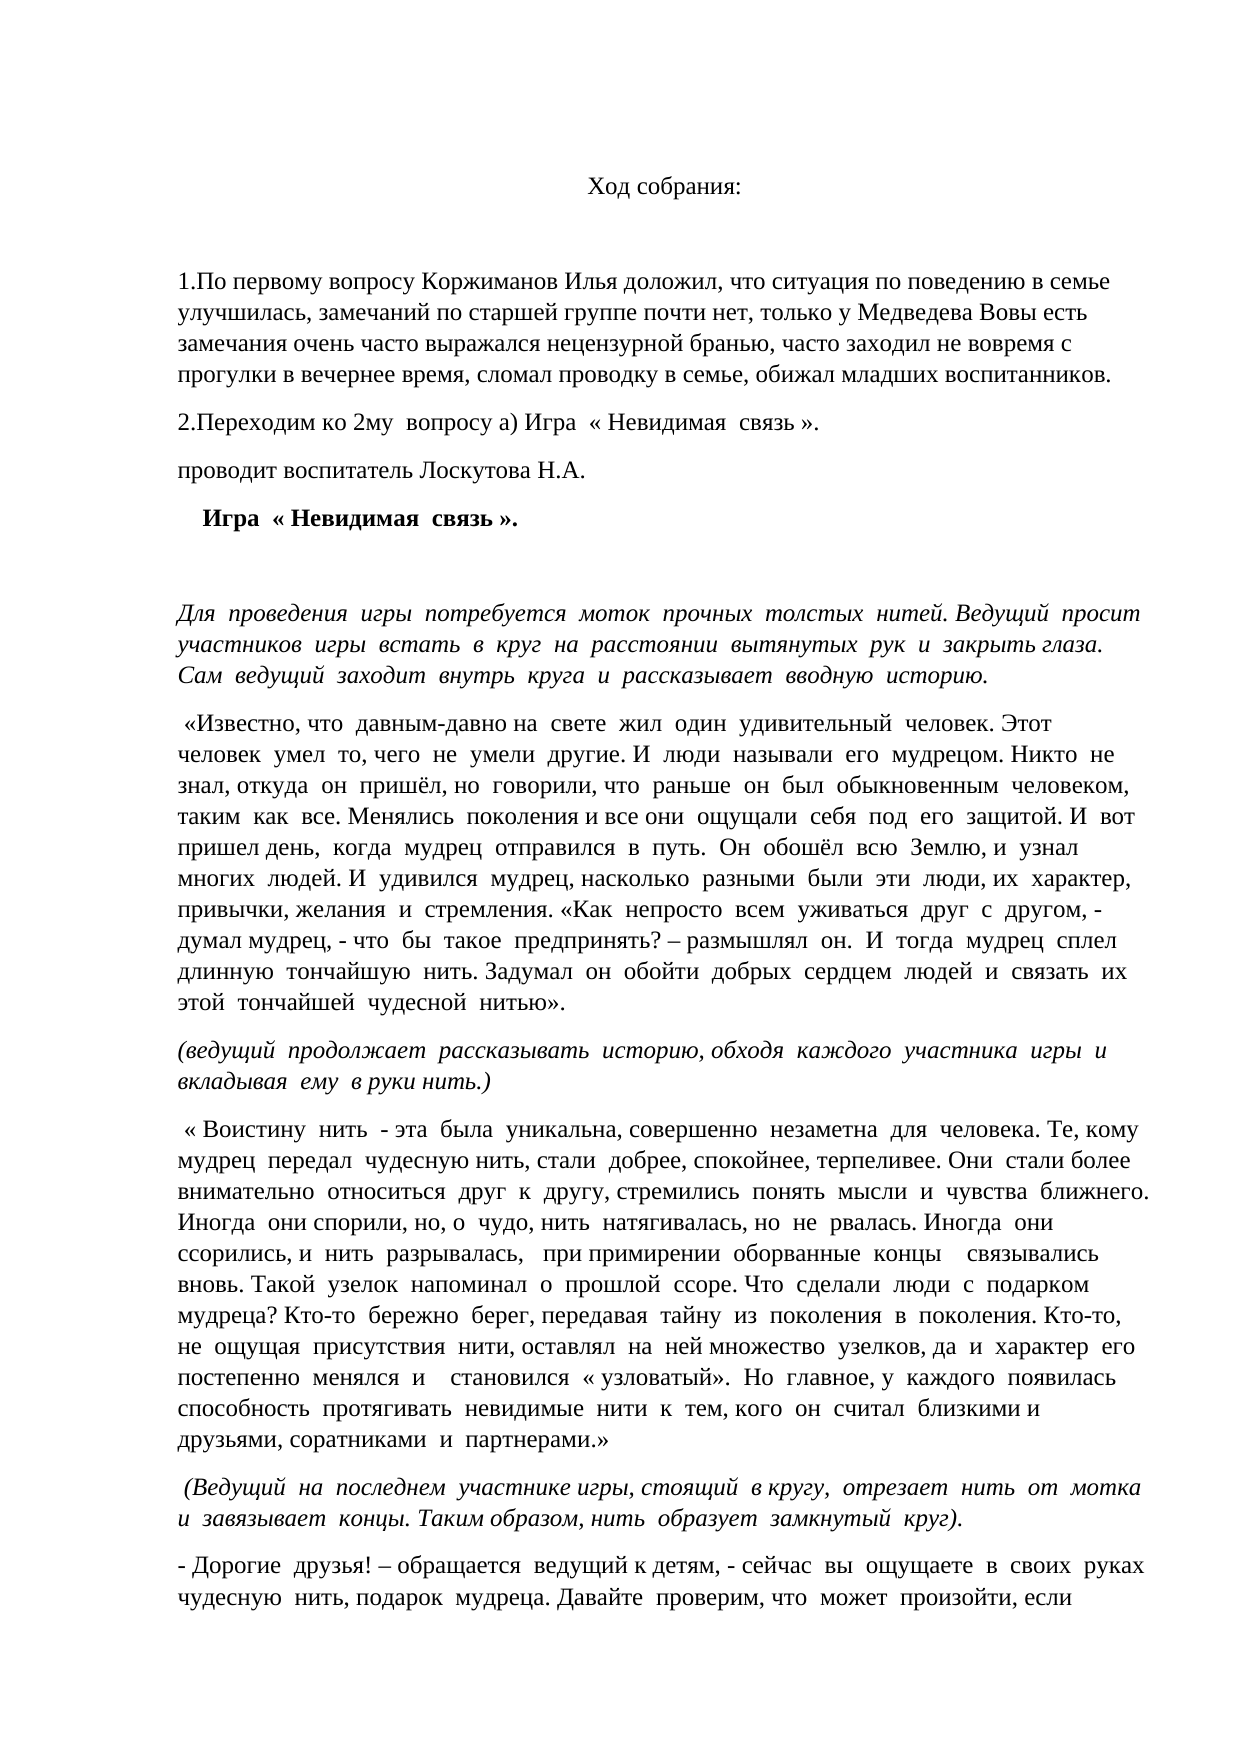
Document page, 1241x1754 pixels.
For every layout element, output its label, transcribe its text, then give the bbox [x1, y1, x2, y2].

text « Воистину нить - эта была уникальна, совершенно незаметна для человека. Те, кому мудрец передал чудесную нить, стали добрее, спокойнее, терпеливее. Они стали более внимательно относиться друг к другу, стремились понять мысли и чувства ближнего. Иногда они спорили, но, о чудо, нить натягивалась, но не рвалась. Иногда они ссорились, и нить разрывалась, при примирении оборванные концы связывались вновь. Такой узелок напоминал о прошлой ссоре. Что сделали люди с подарком мудреца? Кто-то бережно берег, передавая тайну из поколения в поколения. Кто-то, не ощущая присутствия нити, оставлял на ней множество узелков, да и характер его постепенно менялся и становился « узловатый». Но главное, у каждого появилась способность протягивать невидимые нити к тем, кого он считал близкими и друзьями, соратниками и партнерами.» [177, 1114, 1152, 1453]
text 1.По первому вопросу Коржиманов Илья доложил, что ситуация по поведению в семье улучшилась, замечаний по старшей группе почти нет, только у Медведева Вовы есть замечания очень часто выражался нецензурной бранью, часто заходил не вовремя с прогулки в вечернее время, сломал проводку в семье, обижал младших воспитанников. [177, 266, 1152, 388]
text Для проведения игры потребуется моток прочных толстых нитей. Ведущий просит участников игры встать в круг на расстоянии вытянутых рук и закрыть глаза. Сам ведущий заходит внутрь круга и рассказывает вводную историю. [177, 598, 1152, 689]
text «Известно, что давным-давно на свете жил один удивительный человек. Этот человек умел то, чего не умели другие. И люди называли его мудрецом. Никто не знал, откуда он пришёл, но говорили, что раньше он был обыкновенным человеком, таким как все. Менялись поколения и все они ощущали себя под его защитой. И вот пришел день, когда мудрец отправился в путь. Он обошёл всю Землю, и узнал многих людей. И удивился мудрец, насколько разными были эти люди, их характер, привычки, желания и стремления. «Как непросто всем уживаться друг с другом, - думал мудрец, - что бы такое предпринять? – размышлял он. И тогда мудрец сплел длинную тончайшую нить. Задумал он обойти добрых сердцем людей и связать их этой тончайшей чудесной нитью». [177, 708, 1152, 1016]
text Ход собрания: [177, 171, 1152, 200]
text проводит воспитатель Лоскутова Н.А. [177, 455, 1152, 484]
text 2.Переходим ко 2му вопросу а) Игра « Невидимая связь ». [177, 407, 1152, 436]
text (Ведущий на последнем участнике игры, стоящий в кругу, отрезает нить от мотка и завязывает концы. Таким образом, нить образует замкнутый круг). [177, 1472, 1152, 1532]
text Игра « Невидимая связь ». [177, 503, 1152, 531]
text (ведущий продолжает рассказывать историю, обходя каждого участника игры и вкладывая ему в руки нить.) [177, 1035, 1152, 1095]
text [177, 1551, 1152, 1610]
